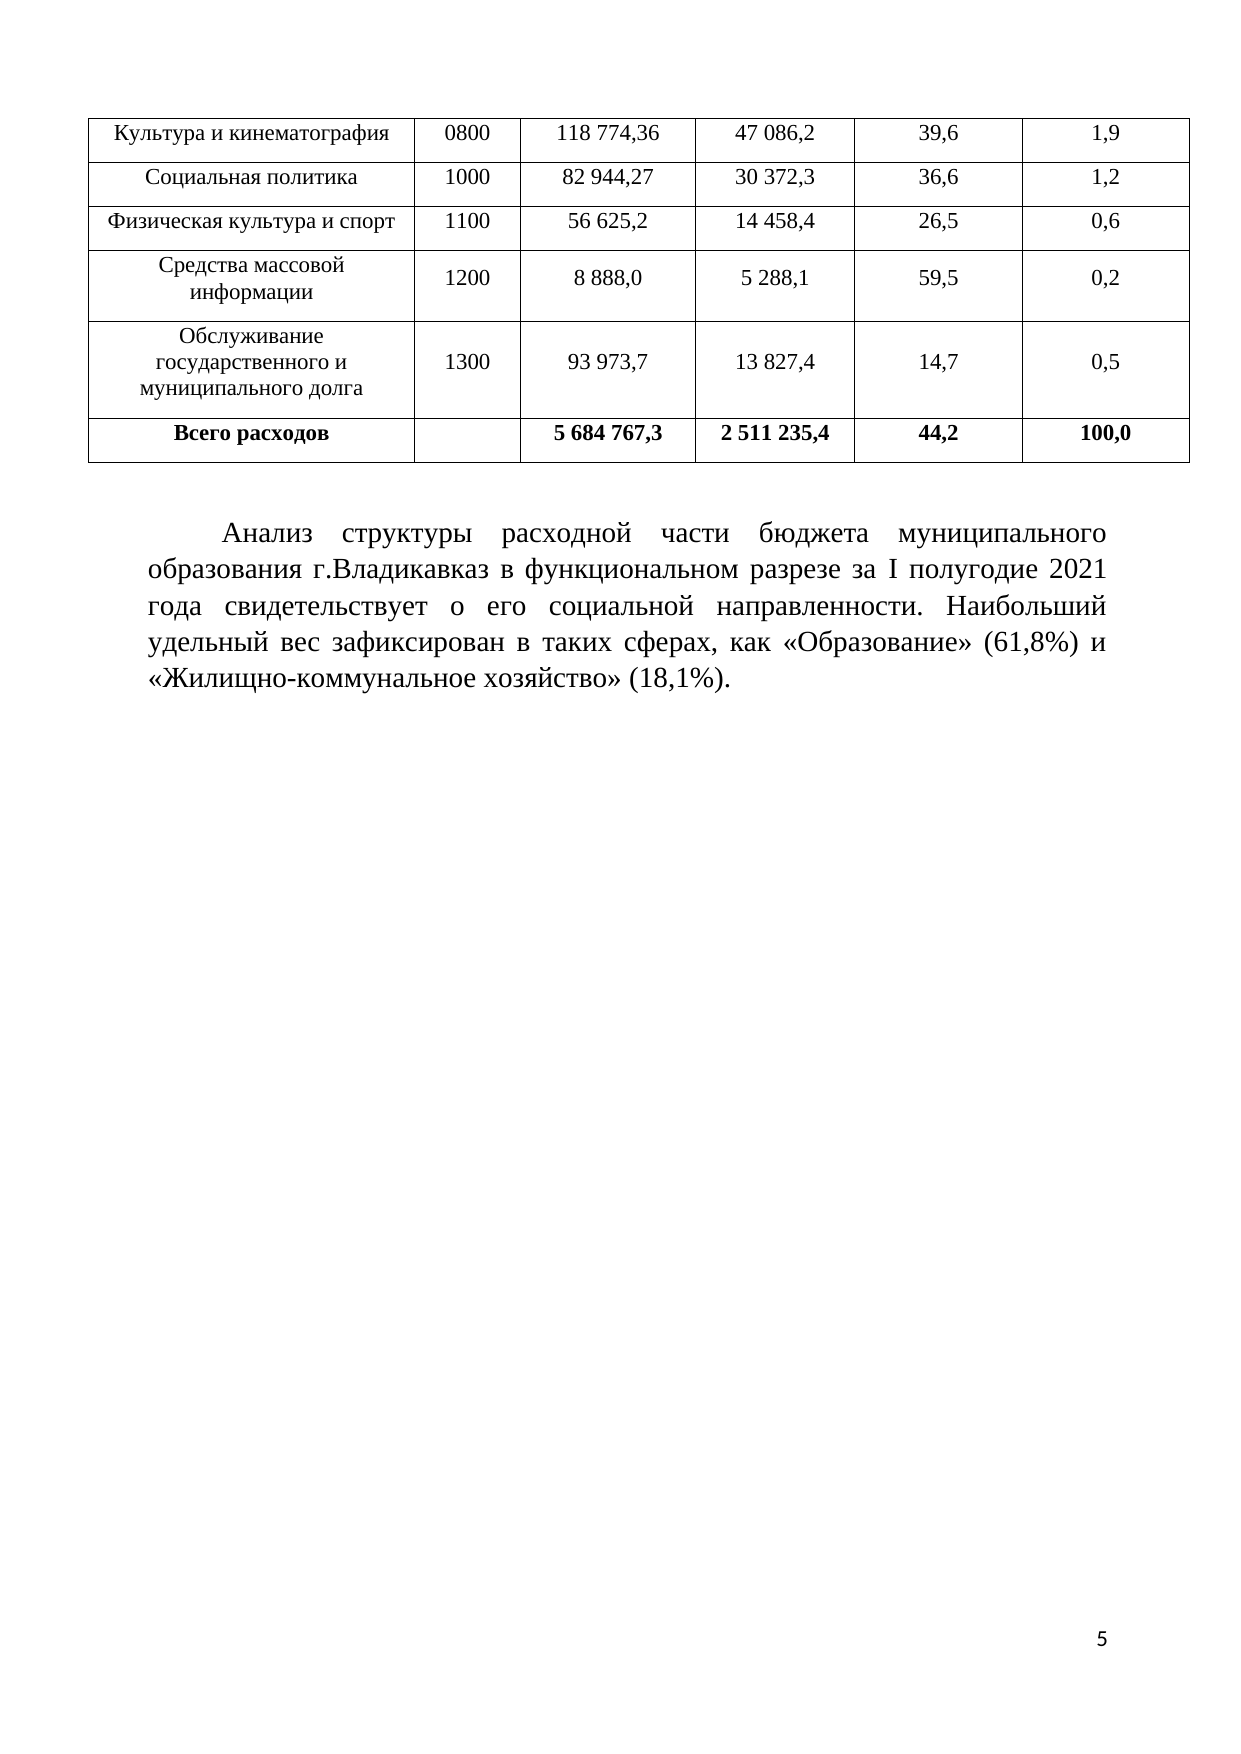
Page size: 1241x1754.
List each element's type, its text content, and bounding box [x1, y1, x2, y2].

table_cell 0,5 [1023, 322, 1189, 417]
table_cell 1,2 [1023, 163, 1189, 206]
table_cell 14,7 [855, 322, 1022, 417]
table_cell Всего расходов [89, 419, 414, 462]
table_cell 1100 [415, 207, 520, 250]
table_cell Физическая культура и спорт [89, 207, 414, 250]
table_cell 5 288,1 [696, 251, 854, 321]
table_cell 93 973,7 [521, 322, 695, 417]
table_cell 5 684 767,3 [521, 419, 695, 462]
table_cell 1300 [415, 322, 520, 417]
table_cell 26,5 [855, 207, 1022, 250]
table_cell 44,2 [855, 419, 1022, 462]
table_cell 36,6 [855, 163, 1022, 206]
table_cell 14 458,4 [696, 207, 854, 250]
text Анализ структуры расходной части бюджета муниципального образования г.Владикавказ в функциональном разрезе за I полугодие 2021 года свидетельствует о его социальной направленности. Наибольший удельный вес зафиксирован в таких сферах, как «Образование» (61,8%) и «Жилищно-коммунальное хозяйство» (18,1%). [148, 515, 1107, 693]
table_cell 0,2 [1023, 251, 1189, 321]
table_cell 118 774,36 [521, 119, 695, 162]
table_cell 1000 [415, 163, 520, 206]
table_cell 82 944,27 [521, 163, 695, 206]
table_cell 30 372,3 [696, 163, 854, 206]
table_cell 56 625,2 [521, 207, 695, 250]
table_cell 0,6 [1023, 207, 1189, 250]
table_cell 100,0 [1023, 419, 1189, 462]
table_cell Средства массовой информации [89, 251, 414, 321]
table_cell 1,9 [1023, 119, 1189, 162]
table_cell Культура и кинематография [89, 119, 414, 162]
table_cell 8 888,0 [521, 251, 695, 321]
table_cell Обслуживание государственного и муниципального долга [89, 322, 414, 417]
table_cell 1200 [415, 251, 520, 321]
table_cell 47 086,2 [696, 119, 854, 162]
table_cell 2 511 235,4 [696, 419, 854, 462]
table_cell [415, 419, 520, 462]
table_cell Социальная политика [89, 163, 414, 206]
table_cell 13 827,4 [696, 322, 854, 417]
table_cell 59,5 [855, 251, 1022, 321]
table_cell 0800 [415, 119, 520, 162]
table_cell 39,6 [855, 119, 1022, 162]
